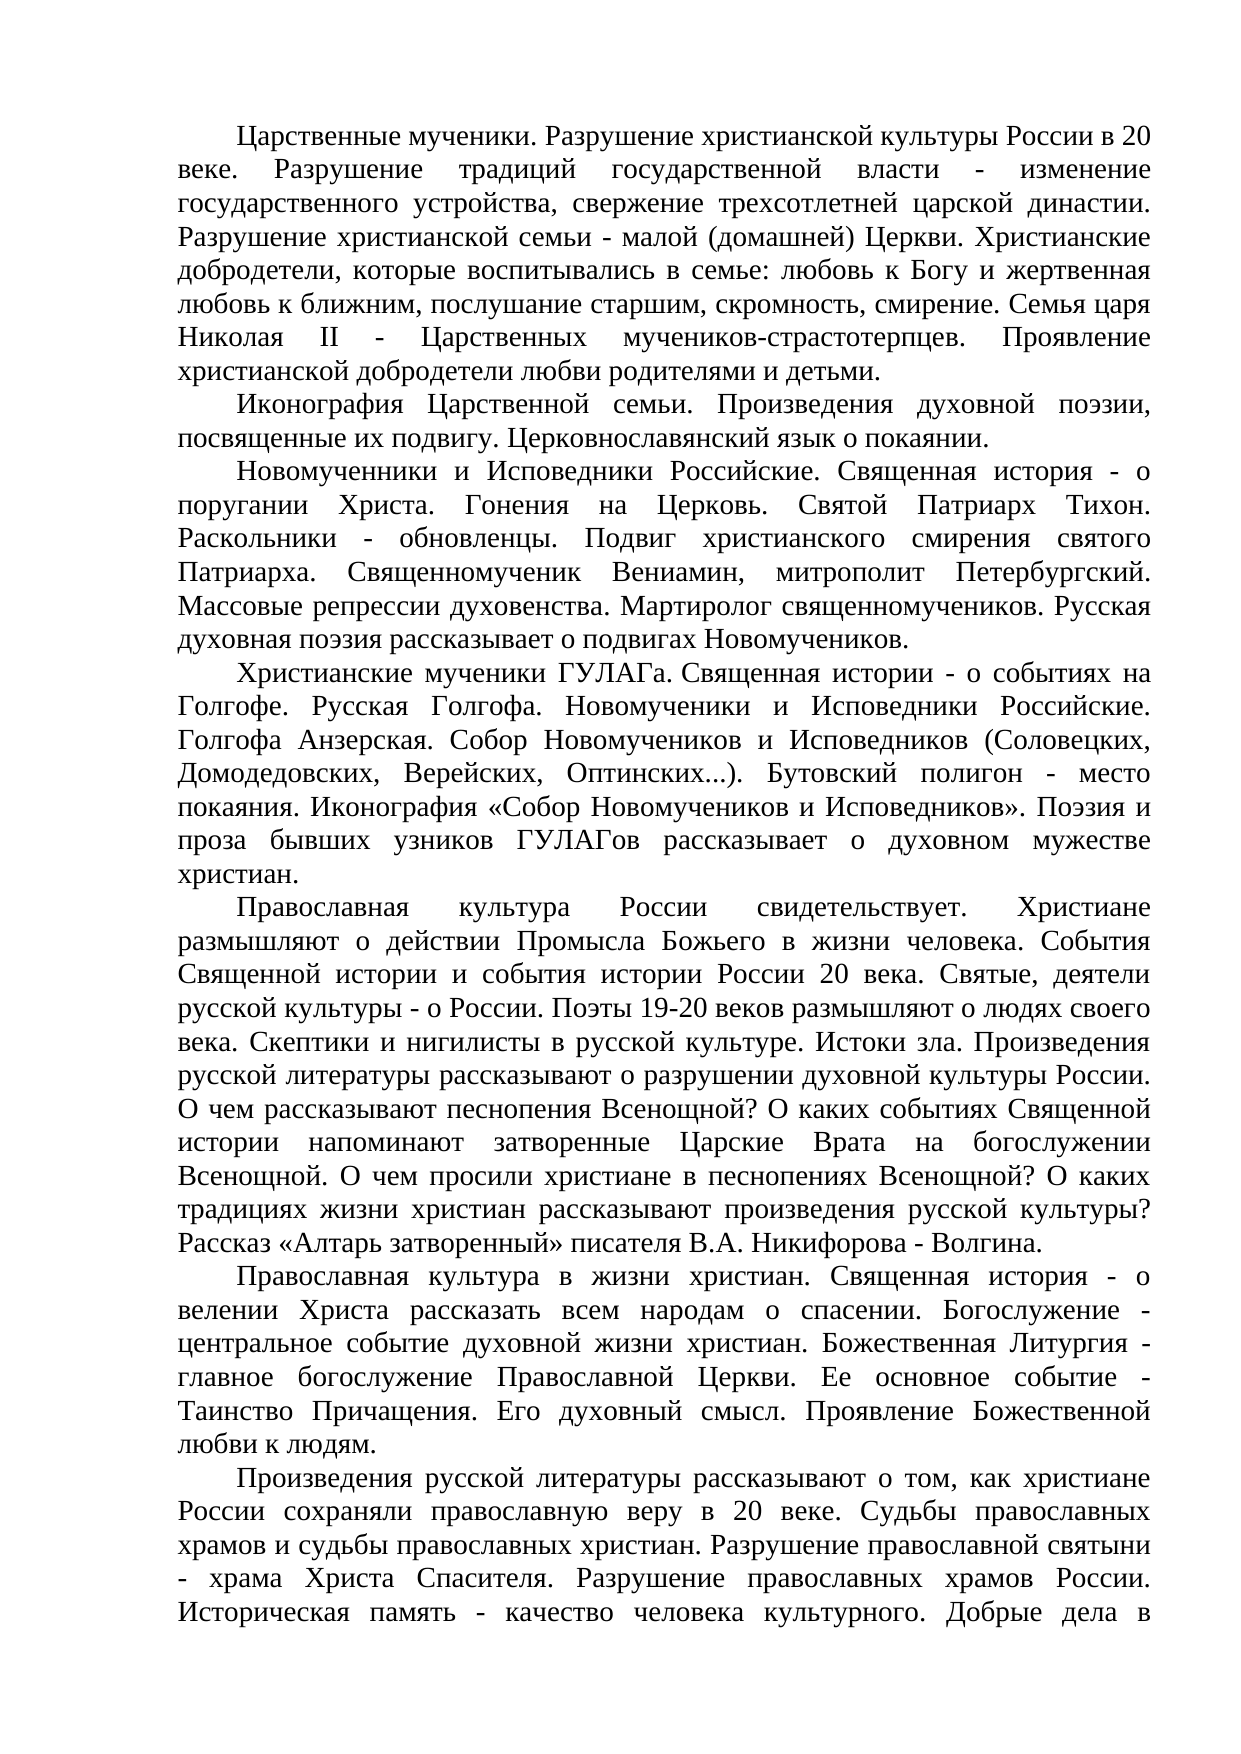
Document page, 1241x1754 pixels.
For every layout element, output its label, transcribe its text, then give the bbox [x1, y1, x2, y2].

text Новомученники и Исповедники Российские. Священная история - о поругании Христа. Гонения на Церковь. Святой Патриарх Тихон. Раскольники - обновленцы. Подвиг христианского смирения святого Патриарха. Священномученик Вениамин, митрополит Петербургский. Массовые репрессии духовенства. Мартиролог священномучеников. Русская духовная поэзия рассказывает о подвигах Новомучеников. [177, 453, 1152, 655]
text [177, 1460, 1152, 1627]
text Иконография Царственной семьи. Произведения духовной поэзии, посвященные их подвигу. Церковнославянский язык о покаянии. [177, 386, 1152, 453]
text Царственные мученики. Разрушение христианской культуры России в 20 веке. Разрушение традиций государственной власти - изменение государственного устройства, свержение трехсотлетней царской династии. Разрушение христианской семьи - малой (домашней) Церкви. Христианские добродетели, которые воспитывались в семье: любовь к Богу и жертвенная любовь к ближним, послушание старшим, скромность, смирение. Семья царя Николая II - Царственных мучеников-страстотерпцев. Проявление христианской добродетели любви родителями и детьми. [177, 118, 1152, 386]
text Христианские мученики ГУЛАГа. Священная истории - о событиях на Голгофе. Русская Голгофа. Новомученики и Исповедники Российские. Голгофа Анзерская. Собор Новомучеников и Исповедников (Соловецких, Домодедовских, Верейских, Оптинских...). Бутовский полигон - место покаяния. Иконография «Собор Новомучеников и Исповедников». Поэзия и проза бывших узников ГУЛАГов рассказывает о духовном мужестве христиан. [177, 655, 1152, 889]
text Православная культура России свидетельствует. Христиане размышляют о действии Промысла Божьего в жизни человека. События Священной истории и события истории России 20 века. Святые, деятели русской культуры - о России. Поэты 19-20 веков размышляют о людях своего века. Скептики и нигилисты в русской культуре. Истоки зла. Произведения русской литературы рассказывают о разрушении духовной культуры России. О чем рассказывают песнопения Всенощной? О каких событиях Священной истории напоминают затворенные Царские Врата на богослужении Всенощной. О чем просили христиане в песнопениях Всенощной? О каких традициях жизни христиан рассказывают произведения русской культуры? Рассказ «Алтарь затворенный» писателя В.А. Никифорова - Волгина. [177, 889, 1152, 1258]
text Православная культура в жизни христиан. Священная история - о велении Христа рассказать всем народам о спасении. Богослужение - центральное событие духовной жизни христиан. Божественная Литургия - главное богослужение Православной Церкви. Ее основное событие - Таинство Причащения. Его духовный смысл. Проявление Божественной любви к людям. [177, 1258, 1152, 1460]
